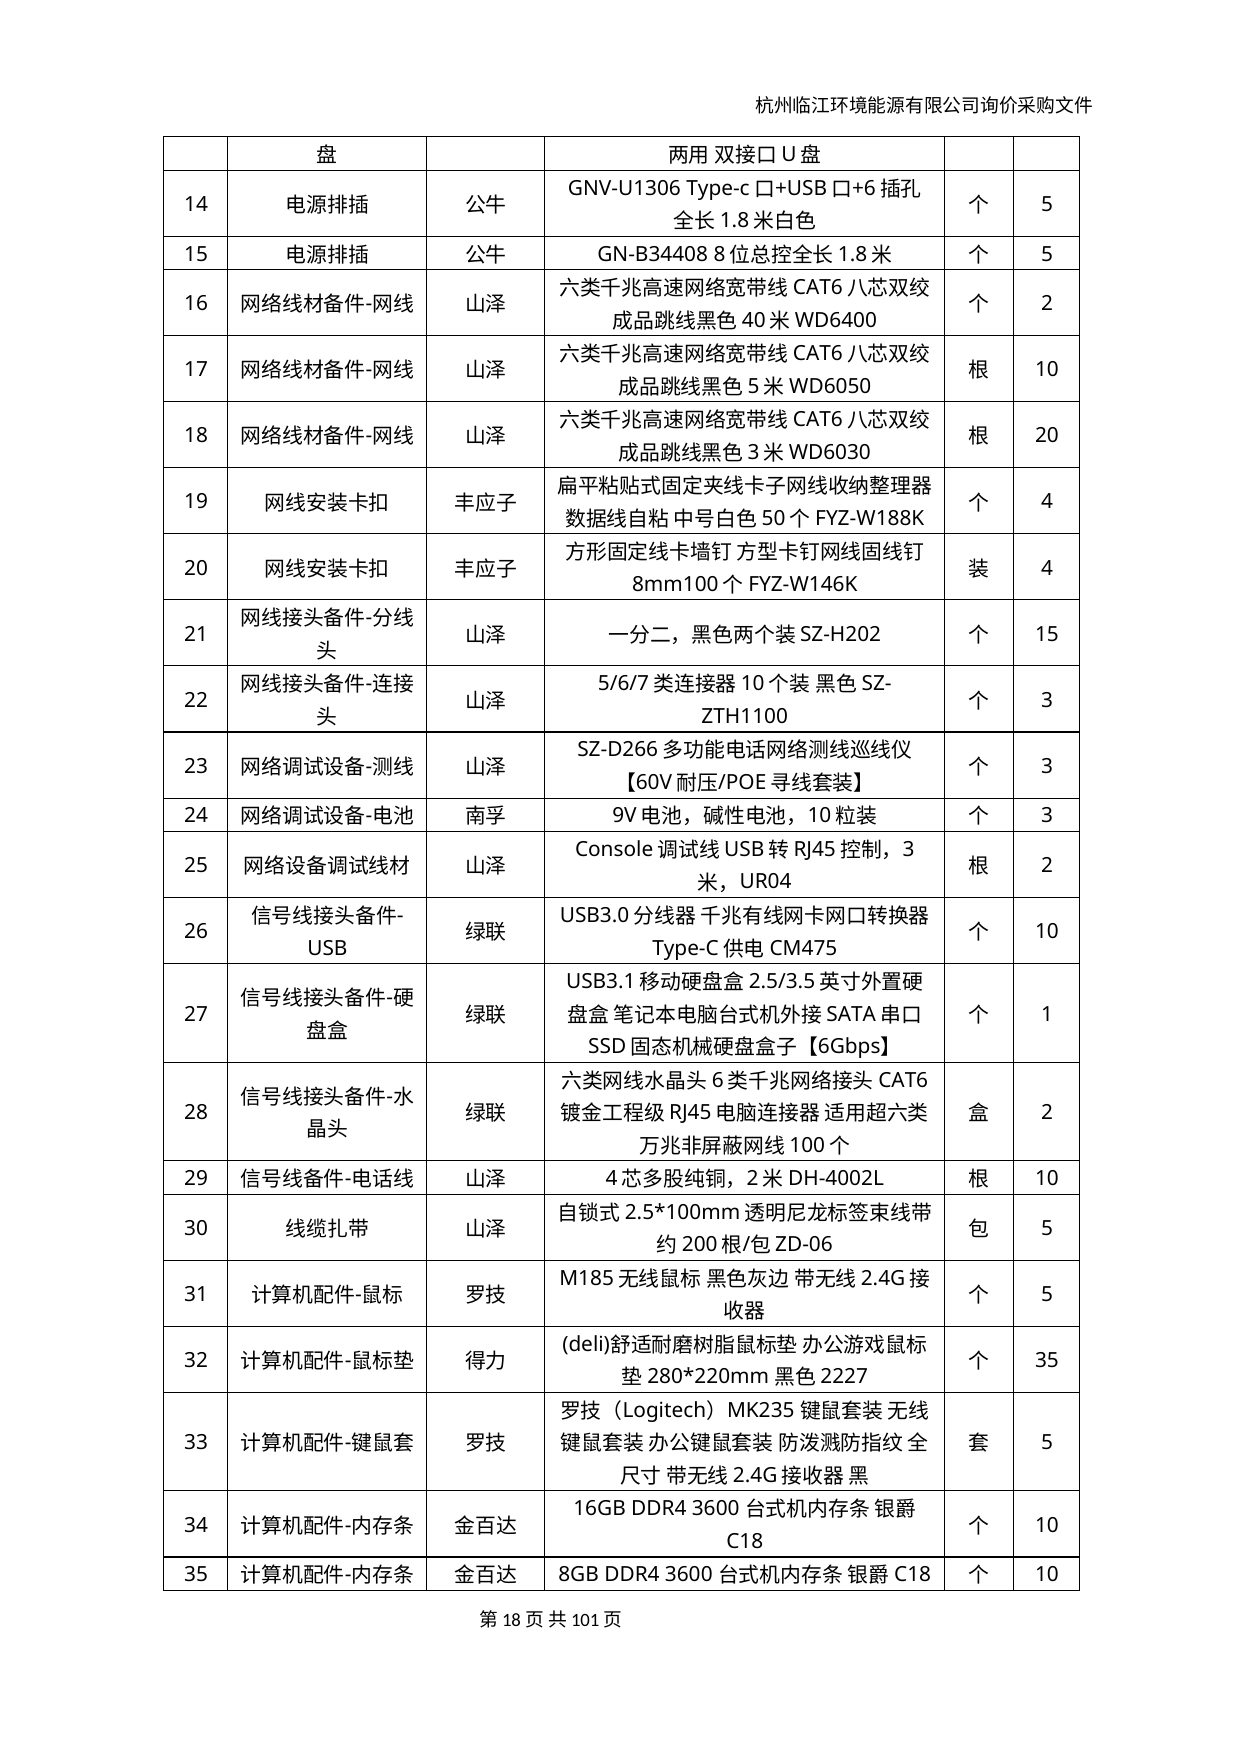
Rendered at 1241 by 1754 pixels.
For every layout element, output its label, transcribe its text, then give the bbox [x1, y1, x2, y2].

table_cell 13 [164, 137, 227, 169]
table_cell Console调试线USB转RJ45控制，3米，UR04 [545, 832, 944, 897]
table_cell 罗技 [427, 1393, 544, 1490]
table_cell 35 [1014, 1327, 1079, 1392]
table_cell 网线安装卡扣 [228, 534, 426, 599]
table_cell 17 [164, 336, 227, 401]
table_cell 网络线材备件-网线 [228, 402, 426, 467]
table_cell 绿联 [427, 898, 544, 963]
table_cell 六类网线水晶头 6类千兆网络接头 CAT6镀金工程级RJ45电脑连接器 适用超六类万兆非屏蔽网线100个 [545, 1063, 944, 1160]
table_cell 包 [945, 1195, 1013, 1260]
table_cell 个 [945, 799, 1013, 831]
table_cell 个 [945, 137, 1013, 169]
table_cell 个 [945, 1491, 1013, 1556]
table_cell 网络调试设备-电池 [228, 799, 426, 831]
table_cell 个 [945, 964, 1013, 1062]
table_cell 信号线接头备件-USB [228, 898, 426, 963]
table_cell 公牛 [427, 237, 544, 269]
table_cell 罗技（Logitech）MK235 键鼠套装 无线键鼠套装 办公键鼠套装 防泼溅防指纹 全尺寸 带无线2.4G接收器 黑 [545, 1393, 944, 1490]
table_cell 9V电池，碱性电池，10粒装 [545, 799, 944, 831]
table_cell 电源排插 [228, 237, 426, 269]
table_cell 25 [164, 832, 227, 897]
table_cell 个 [945, 1327, 1013, 1392]
table_cell 山泽 [427, 832, 544, 897]
table_cell 5 [1014, 237, 1079, 269]
table_cell 10 [1014, 336, 1079, 401]
table_cell 存储设备备件-系统盘 [228, 137, 426, 169]
table_cell 自锁式 2.5*100mm透明尼龙标签束线带 约200根/包ZD-06 [545, 1195, 944, 1260]
table_cell 金百达 [427, 1491, 544, 1556]
table_cell 网络线材备件-网线 [228, 336, 426, 401]
table_cell 个 [945, 600, 1013, 665]
table_cell 16GB DDR4 3600 台式机内存条 银爵 C18 [545, 1491, 944, 1556]
table_cell 2 [1014, 1063, 1079, 1160]
table_cell 32 [164, 1327, 227, 1392]
table_cell 4 [1014, 534, 1079, 599]
table_cell 10 [1014, 898, 1079, 963]
table_cell 网线接头备件-分线头 [228, 600, 426, 665]
table_cell 山泽 [427, 402, 544, 467]
table_cell (deli)舒适耐磨树脂鼠标垫 办公游戏鼠标垫 280*220mm 黑色2227 [545, 1327, 944, 1392]
table_cell 24 [164, 799, 227, 831]
table_cell 个 [945, 468, 1013, 533]
table_cell 信号线接头备件-水晶头 [228, 1063, 426, 1160]
table_cell 个 [945, 1558, 1013, 1590]
table_cell 1 [1014, 964, 1079, 1062]
table_cell 南孚 [427, 799, 544, 831]
table_cell 方形固定线卡墙钉 方型卡钉网线固线钉8mm100个 FYZ-W146K [545, 534, 944, 599]
table_cell 个 [945, 666, 1013, 731]
table_cell 盒 [945, 1063, 1013, 1160]
table_cell GNV-U1306 Type-c口+USB口+6插孔 全长1.8米白色 [545, 171, 944, 236]
table_cell 公牛 [427, 171, 544, 236]
table_cell 山泽 [427, 1195, 544, 1260]
table_cell SZ-D266多功能电话网络测线巡线仪【60V耐压/POE寻线套装】 [545, 733, 944, 797]
table_cell 10 [1014, 1491, 1079, 1556]
table_cell 海康威视 [427, 137, 544, 169]
table_cell 网线安装卡扣 [228, 468, 426, 533]
table_cell 5/6/7类连接器10个装 黑色 SZ-ZTH1100 [545, 666, 944, 731]
table_cell 21 [164, 600, 227, 665]
table_cell 一分二，黑色两个装SZ-H202 [545, 600, 944, 665]
table_cell 根 [945, 402, 1013, 467]
table_cell 31 [164, 1261, 227, 1326]
table_cell 计算机配件-键鼠套 [228, 1393, 426, 1490]
table_cell M185无线鼠标 黑色灰边 带无线2.4G接收器 [545, 1261, 944, 1326]
table_cell 山泽 [427, 733, 544, 797]
table_cell 电源排插 [228, 171, 426, 236]
table_cell 2 [1014, 832, 1079, 897]
table_cell 罗技 [427, 1261, 544, 1326]
table_cell 22 [164, 666, 227, 731]
table_cell 山泽 [427, 336, 544, 401]
table_cell 计算机配件-鼠标垫 [228, 1327, 426, 1392]
table_cell 10 [1014, 1558, 1079, 1590]
table_cell 得力 [427, 1327, 544, 1392]
table_cell 2 [1014, 270, 1079, 335]
table_cell 套 [945, 1393, 1013, 1490]
table_cell 18 [164, 402, 227, 467]
table_cell 计算机配件-鼠标 [228, 1261, 426, 1326]
table_cell 5 [1014, 1261, 1079, 1326]
table_cell 网线接头备件-连接头 [228, 666, 426, 731]
table_cell 计算机配件-内存条 [228, 1491, 426, 1556]
table_cell 15 [1014, 600, 1079, 665]
table_cell 15 [164, 237, 227, 269]
table_cell 金百达 [427, 1558, 544, 1590]
table_cell 个 [945, 898, 1013, 963]
table_cell 网络线材备件-网线 [228, 270, 426, 335]
table_cell 个 [945, 237, 1013, 269]
table_cell 20 [164, 534, 227, 599]
table_cell USB3.1移动硬盘盒 2.5/3.5英寸外置硬盘盒 笔记本电脑台式机外接SATA串口SSD固态机械硬盘盒子【6Gbps】 [545, 964, 944, 1062]
table_cell 4 [1014, 468, 1079, 533]
table_cell 26 [164, 898, 227, 963]
table_cell 5 [1014, 1393, 1079, 1490]
table_cell 35 [164, 1558, 227, 1590]
table_cell 3 [1014, 666, 1079, 731]
table_cell 33 [164, 1393, 227, 1490]
table_cell 10 [1014, 1161, 1079, 1194]
table_cell 网络设备调试线材 [228, 832, 426, 897]
table_cell 个 [945, 1261, 1013, 1326]
table_cell 个 [945, 171, 1013, 236]
table_cell 30 [164, 1195, 227, 1260]
table_cell 3 [1014, 137, 1079, 169]
table_cell 六类千兆高速网络宽带线 CAT6八芯双绞成品跳线黑色3米WD6030 [545, 402, 944, 467]
table_cell 装 [945, 534, 1013, 599]
table_cell 绿联 [427, 964, 544, 1062]
table_cell 3 [1014, 799, 1079, 831]
table_cell 5 [1014, 1195, 1079, 1260]
table_cell 5 [1014, 171, 1079, 236]
table_cell 丰应子 [427, 468, 544, 533]
table_cell 27 [164, 964, 227, 1062]
table_cell 六类千兆高速网络宽带线 CAT6八芯双绞成品跳线黑色40米WD6400 [545, 270, 944, 335]
table_cell 计算机配件-内存条 [228, 1558, 426, 1590]
table_cell 个 [945, 270, 1013, 335]
table_cell 扁平粘贴式固定夹线卡子网线收纳整理器数据线自粘 中号白色50个 FYZ-W188K [545, 468, 944, 533]
table_cell 20 [1014, 402, 1079, 467]
table_cell 8GB DDR4 3600 台式机内存条 银爵 C18 [545, 1558, 944, 1590]
table_cell 丰应子 [427, 534, 544, 599]
table_cell 信号线备件-电话线 [228, 1161, 426, 1194]
table_cell GN-B34408 8位总控全长1.8米 [545, 237, 944, 269]
table_cell 14 [164, 171, 227, 236]
table_cell 六类千兆高速网络宽带线 CAT6八芯双绞成品跳线黑色5米 WD6050 [545, 336, 944, 401]
table_cell 山泽 [427, 666, 544, 731]
table_cell 34 [164, 1491, 227, 1556]
table_cell 23 [164, 733, 227, 797]
table_cell 根 [945, 1161, 1013, 1194]
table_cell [545, 137, 944, 169]
table_cell USB3.0分线器 千兆有线网卡网口转换器 Type-C供电 CM475 [545, 898, 944, 963]
table_cell 4芯多股纯铜，2米 DH-4002L [545, 1161, 944, 1194]
table_cell 线缆扎带 [228, 1195, 426, 1260]
table_cell 绿联 [427, 1063, 544, 1160]
table_cell 3 [1014, 733, 1079, 797]
table_cell 16 [164, 270, 227, 335]
table_cell 根 [945, 336, 1013, 401]
table_cell 28 [164, 1063, 227, 1160]
table_cell 19 [164, 468, 227, 533]
table_cell 山泽 [427, 270, 544, 335]
table_cell 网络调试设备-测线 [228, 733, 426, 797]
table_cell 29 [164, 1161, 227, 1194]
table_cell 根 [945, 832, 1013, 897]
table_cell 信号线接头备件-硬盘盒 [228, 964, 426, 1062]
table_cell 个 [945, 733, 1013, 797]
table_cell 山泽 [427, 1161, 544, 1194]
table_cell 山泽 [427, 600, 544, 665]
